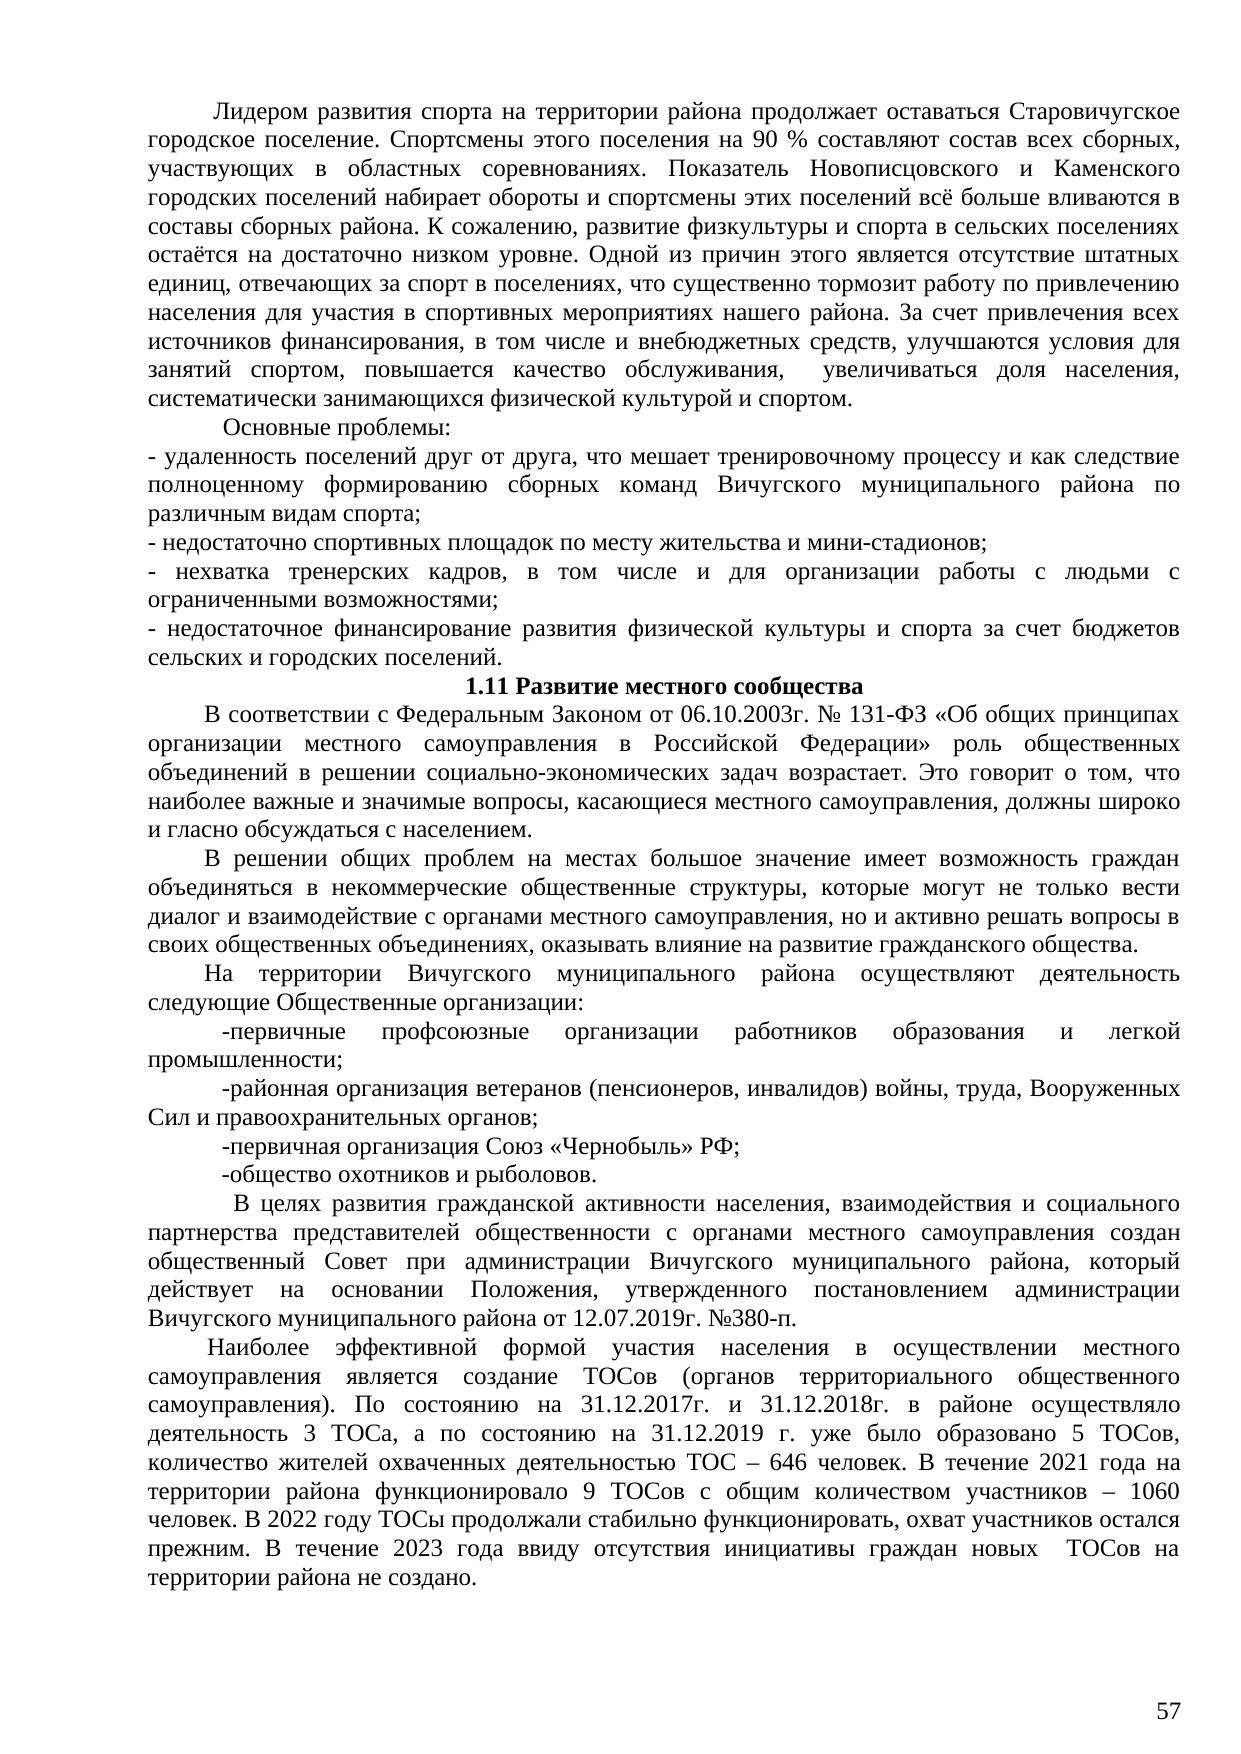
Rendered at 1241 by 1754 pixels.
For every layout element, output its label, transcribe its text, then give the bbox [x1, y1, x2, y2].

text Основные проблемы: [148, 412, 1181, 441]
text - нехватка тренерских кадров, в том числе и для организации работы с людьми с ограниченными возможностями; [148, 556, 1181, 613]
text -районная организация ветеранов (пенсионеров, инвалидов) войны, труда, Вооруженных Сил и правоохранительных органов; [148, 1073, 1181, 1131]
text -общество охотников и рыболовов. [148, 1159, 1181, 1188]
text В соответствии с Федеральным Законом от 06.10.2003г. № 131-ФЗ «Об общих принципах организации местного самоуправления в Российской Федерации» роль общественных объединений в решении социально-экономических задач возрастает. Это говорит о том, что наиболее важные и значимые вопросы, касающиеся местного самоуправления, должны широко и гласно обсуждаться с населением. [148, 699, 1181, 843]
text - удаленность поселений друг от друга, что мешает тренировочному процессу и как следствие полноценному формированию сборных команд Вичугского муниципального района по различным видам спорта; [148, 441, 1181, 527]
text Лидером развития спорта на территории района продолжает оставаться Старовичугское городское поселение. Спортсмены этого поселения на 90 % составляют состав всех сборных, участвующих в областных соревнованиях. Показатель Новописцовского и Каменского городских поселений набирает обороты и спортсмены этих поселений всё больше вливаются в составы сборных района. К сожалению, развитие физкультуры и спорта в сельских поселениях остаётся на достаточно низком уровне. Одной из причин этого является отсутствие штатных единиц, отвечающих за спорт в поселениях, что существенно тормозит работу по привлечению населения для участия в спортивных мероприятиях нашего района. За счет привлечения всех источников финансирования, в том числе и внебюджетных средств, улучшаются условия для занятий спортом, повышается качество обслуживания, увеличиваться доля населения, систематически занимающихся физической культурой и спортом. [148, 96, 1181, 412]
text В решении общих проблем на местах большое значение имеет возможность граждан объединяться в некоммерческие общественные структуры, которые могут не только вести диалог и взаимодействие с органами местного самоуправления, но и активно решать вопросы в своих общественных объединениях, оказывать влияние на развитие гражданского общества. [148, 843, 1181, 958]
text -первичная организация Союз «Чернобыль» РФ; [148, 1131, 1181, 1159]
text 1.11 Развитие местного сообщества [148, 671, 1181, 699]
text На территории Вичугского муниципального района осуществляют деятельность следующие Общественные организации: [148, 958, 1181, 1016]
text В целях развития гражданской активности населения, взаимодействия и социального партнерства представителей общественности с органами местного самоуправления создан общественный Совет при администрации Вичугского муниципального района, который действует на основании Положения, утвержденного постановлением администрации Вичугского муниципального района от 12.07.2019г. №380-п. [148, 1188, 1181, 1332]
text - недостаточное финансирование развития физической культуры и спорта за счет бюджетов сельских и городских поселений. [148, 613, 1181, 671]
text - недостаточно спортивных площадок по месту жительства и мини-стадионов; [148, 527, 1181, 556]
text -первичные профсоюзные организации работников образования и легкой промышленности; [148, 1016, 1181, 1073]
text Наиболее эффективной формой участия населения в осуществлении местного самоуправления является создание ТОСов (органов территориального общественного самоуправления). По состоянию на 31.12.2017г. и 31.12.2018г. в районе осуществляло деятельность 3 ТОСа, а по состоянию на 31.12.2019 г. уже было образовано 5 ТОСов, количество жителей охваченных деятельностью ТОС – 646 человек. В течение 2021 года на территории района функционировало 9 ТОСов с общим количеством участников – 1060 человек. В 2022 году ТОСы продолжали стабильно функционировать, охват участников остался прежним. В течение 2023 года ввиду отсутствия инициативы граждан новых ТОСов на территории района не создано. [148, 1332, 1181, 1591]
